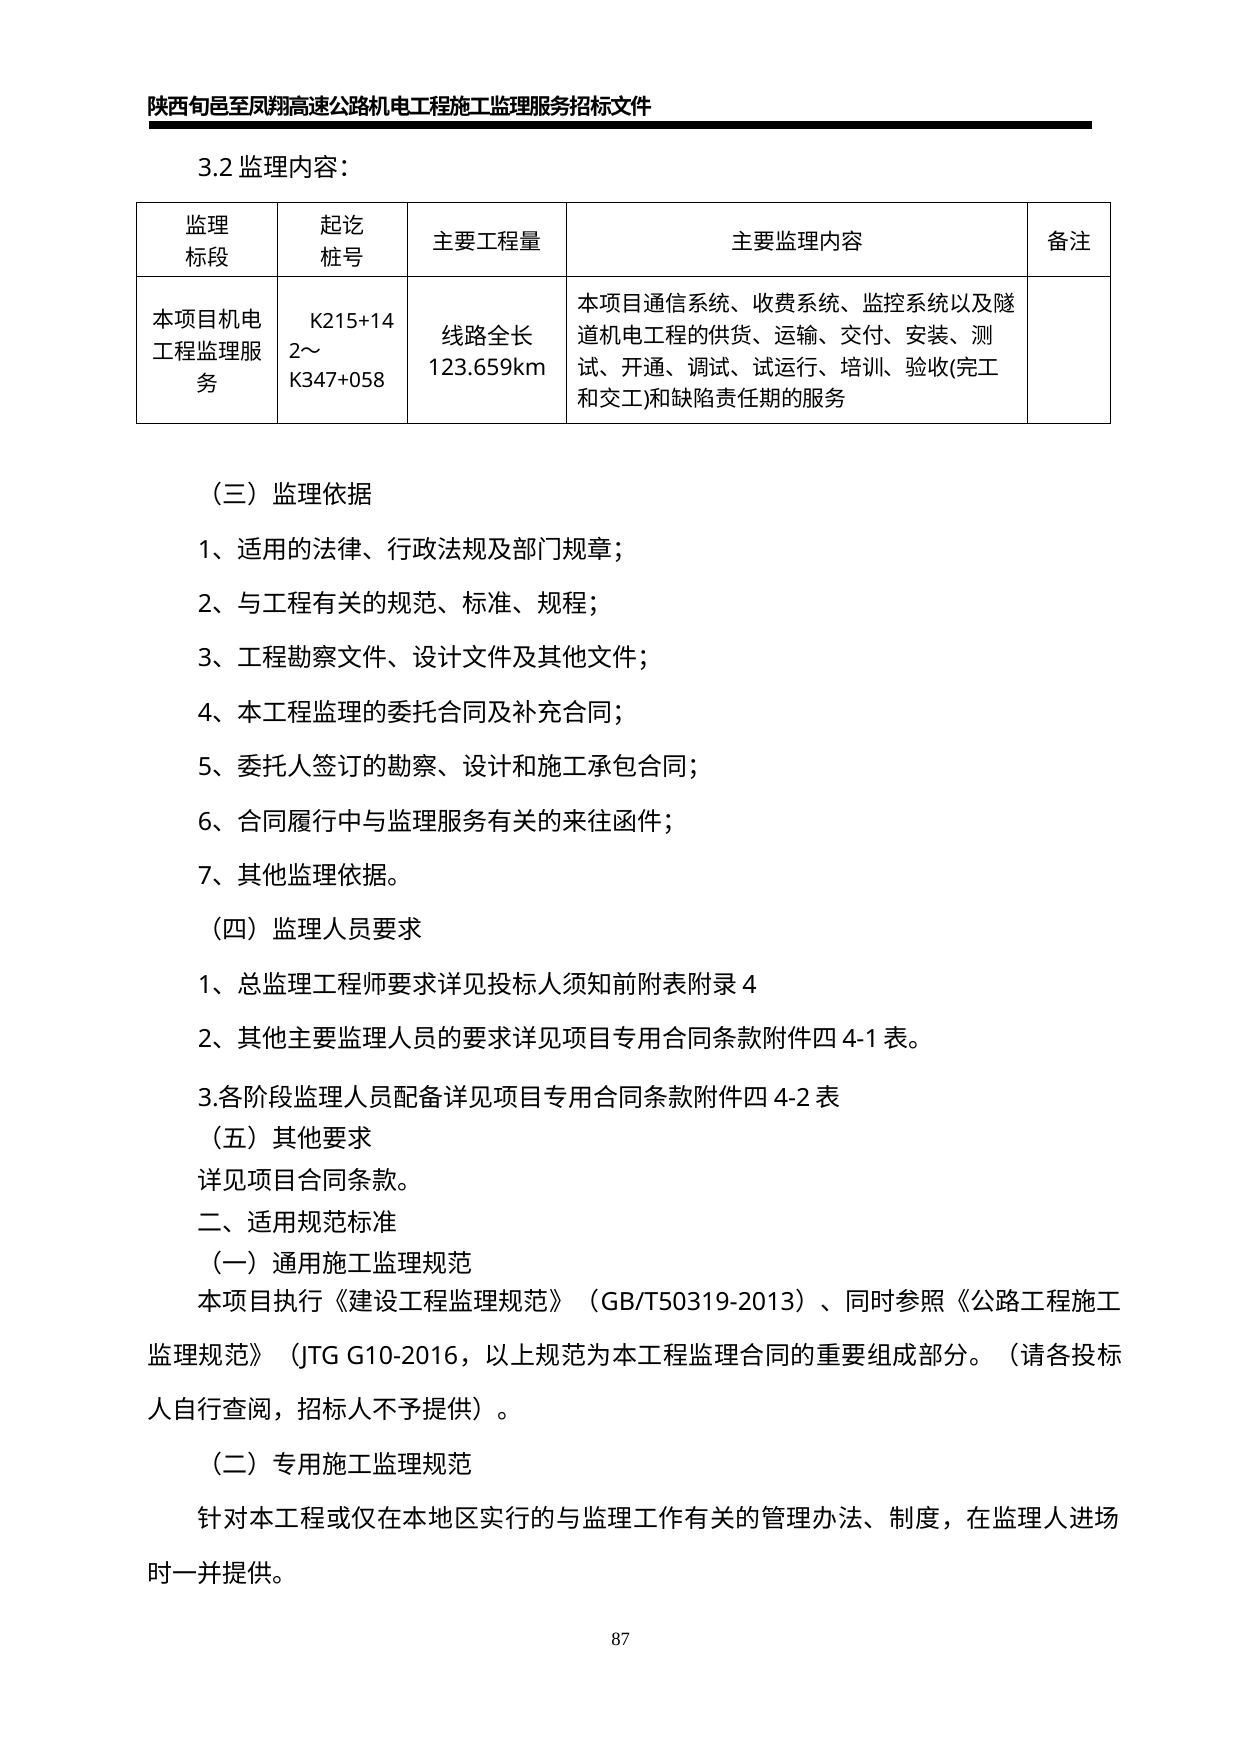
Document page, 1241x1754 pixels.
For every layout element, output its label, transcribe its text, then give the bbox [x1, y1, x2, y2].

text 二、适用规范标准 [148, 1198, 1122, 1239]
text （一）通用施工监理规范 [148, 1239, 1122, 1281]
text 1、总监理工程师要求详见投标人须知前附表附录4 [148, 964, 1122, 1000]
text （三）监理依据 [148, 475, 1122, 511]
text 5、委托人签订的勘察、设计和施工承包合同； [148, 747, 1122, 783]
table_header 监理 标段 [137, 203, 277, 276]
text 详见项目合同条款。 [148, 1156, 1122, 1198]
text （二）专用施工监理规范 [148, 1444, 1122, 1481]
text 针对本工程或仅在本地区实行的与监理工作有关的管理办法、制度，在监理人进场时一并提供。 [148, 1499, 1122, 1589]
text 3、工程勘察文件、设计文件及其他文件； [148, 638, 1122, 674]
text 3.2监理内容： [148, 148, 1122, 184]
table_cell 本项目通信系统、收费系统、监控系统以及隧道机电工程的供货、运输、交付、安装、测试、开通、调试、试运行、培训、验收(完工和交工)和缺陷责任期的服务 [567, 277, 1027, 423]
text （四）监理人员要求 [148, 910, 1122, 946]
table_header 主要监理内容 [567, 203, 1027, 276]
table_header 备注 [1028, 203, 1110, 276]
table_cell 本项目机电工程监理服务 [137, 277, 277, 423]
text 2、与工程有关的规范、标准、规程； [148, 583, 1122, 620]
text （五）其他要求 [148, 1114, 1122, 1156]
table_header 主要工程量 [408, 203, 566, 276]
text 4、本工程监理的委托合同及补充合同； [148, 692, 1122, 728]
text 本项目执行《建设工程监理规范》（GB/T50319-2013）、同时参照《公路工程施工监理规范》（JTG G10-2016，以上规范为本工程监理合同的重要组成部分。（请各投标人自行查阅，招标人不予提供）。 [148, 1281, 1122, 1426]
text 6、合同履行中与监理服务有关的来往函件； [148, 801, 1122, 837]
text 3.各阶段监理人员配备详见项目专用合同条款附件四4-2表 [148, 1073, 1122, 1114]
text 7、其他监理依据。 [148, 855, 1122, 892]
table_cell 线路全长123.659km [408, 277, 566, 423]
table_cell [1028, 277, 1110, 423]
text 1、适用的法律、行政法规及部门规章； [148, 529, 1122, 565]
table_header 起讫 桩号 [278, 203, 407, 276]
table_cell K215+142～K347+058 [278, 277, 407, 423]
text 2、其他主要监理人员的要求详见项目专用合同条款附件四4-1表。 [148, 1018, 1122, 1055]
